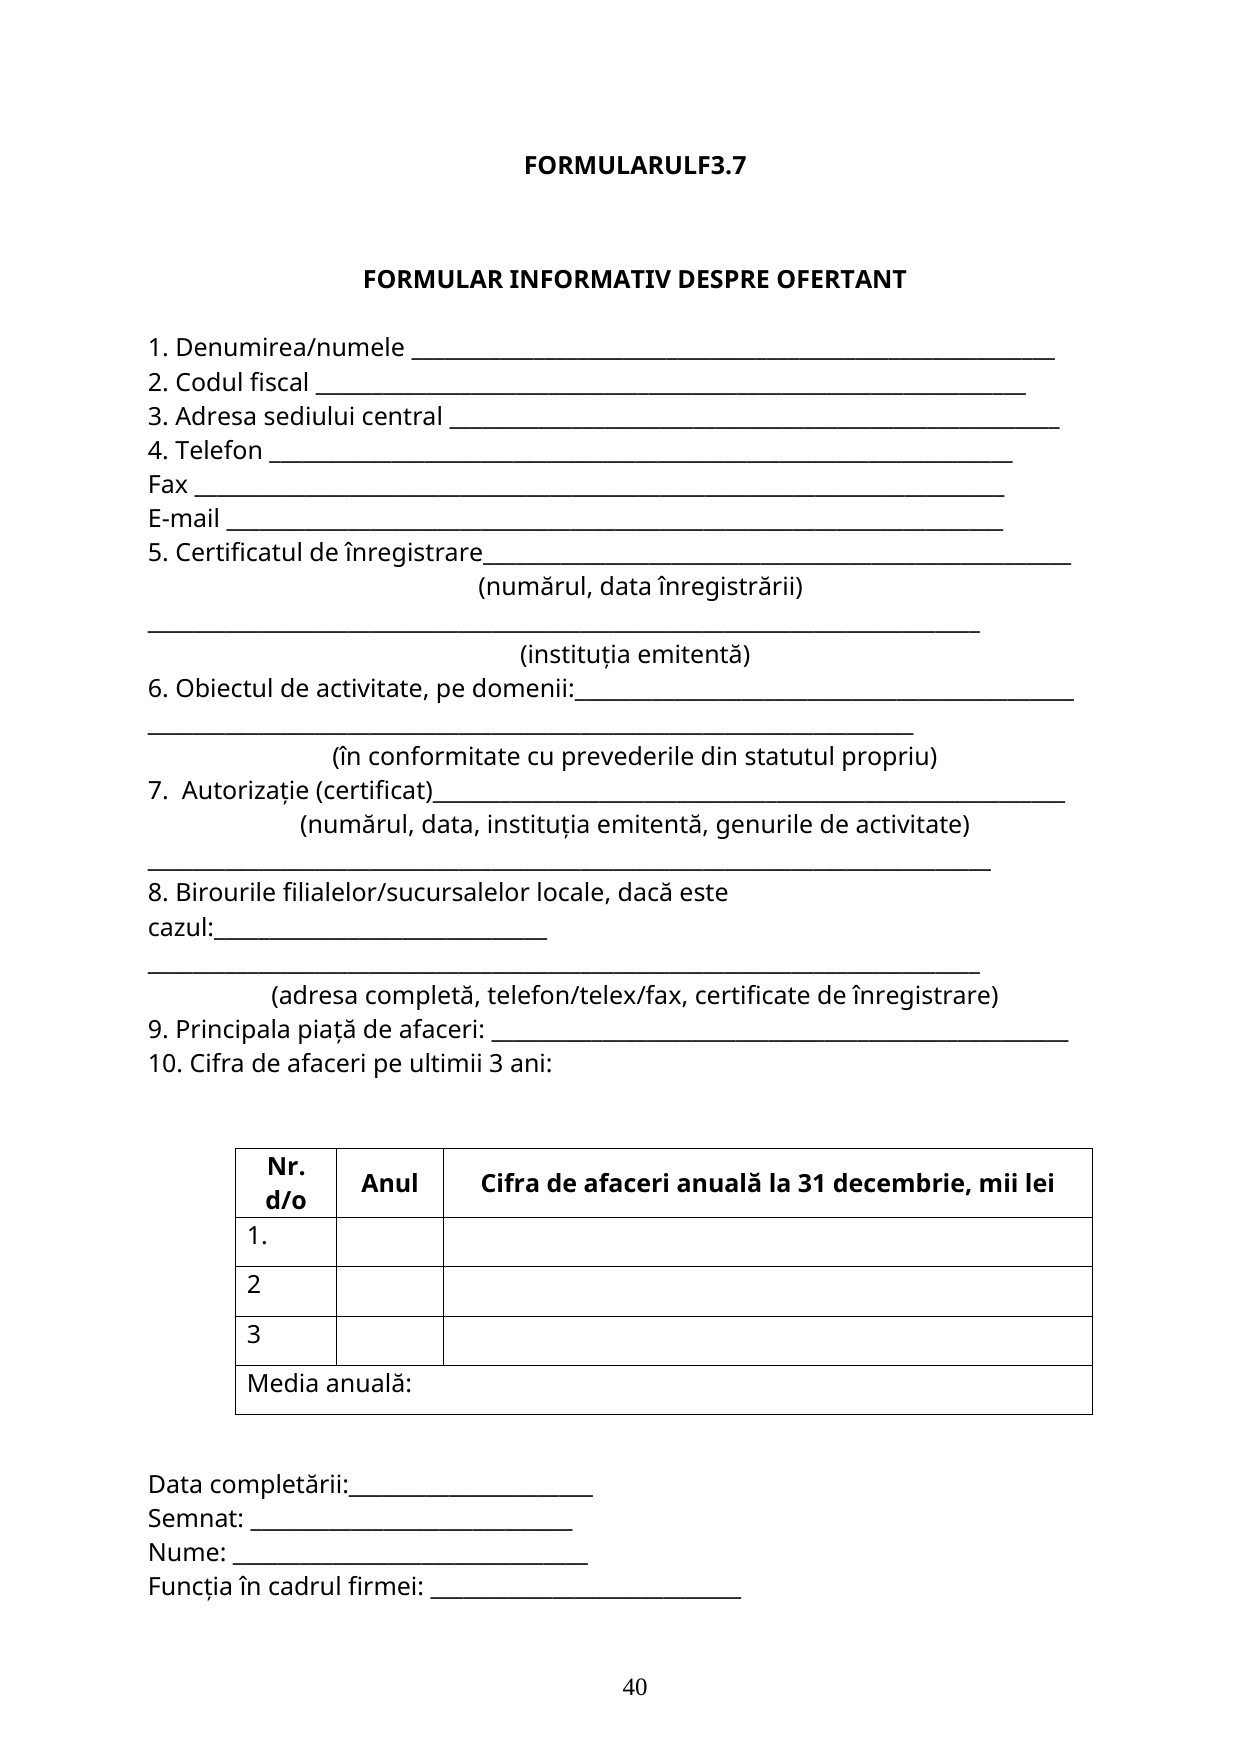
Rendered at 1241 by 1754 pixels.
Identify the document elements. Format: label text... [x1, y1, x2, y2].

table_cell 2 [236, 1267, 336, 1316]
text (în conformitate cu prevederile din statutul propriu) [148, 739, 1122, 773]
text E-mail ______________________________________________________________________ [148, 500, 1122, 534]
table_cell 1. [236, 1218, 336, 1266]
text (numărul, data, instituţia emitentă, genurile de activitate) [148, 807, 1122, 841]
text Nume: ________________________________ [148, 1534, 1122, 1568]
table_cell [337, 1317, 443, 1365]
table_cell [444, 1317, 1092, 1365]
text 2. Codul fiscal ________________________________________________________________ [148, 364, 1122, 398]
text 5. Certificatul de înregistrare_____________________________________________________ [148, 534, 1122, 568]
text Data completării:______________________ [148, 1466, 1122, 1500]
text (numărul, data înregistrării) [148, 568, 1122, 603]
table_cell [337, 1218, 443, 1266]
text _____________________________________________________________________ [148, 705, 1122, 739]
text FORMULAR INFORMATIV DESPRE OFERTANT [148, 262, 1122, 296]
text Fax _________________________________________________________________________ [148, 466, 1122, 500]
table_cell 3 [236, 1317, 336, 1365]
text ___________________________________________________________________________ [148, 603, 1122, 637]
text ____________________________________________________________________________ [148, 841, 1122, 875]
text 7. Autorizație (certificat)_________________________________________________________ [148, 773, 1122, 807]
text (instituţia emitentă) [148, 637, 1122, 671]
text 3. Adresa sediului central _______________________________________________________ [148, 398, 1122, 432]
table_header Cifra de afaceri anuală la 31 decembrie, mii lei [444, 1149, 1092, 1217]
table_header Anul [337, 1149, 443, 1217]
table_cell [337, 1267, 443, 1316]
text 10. Cifra de afaceri pe ultimii 3 ani: [148, 1045, 1122, 1079]
table_cell [444, 1267, 1092, 1316]
text 6. Obiectul de activitate, pe domenii:_____________________________________________ [148, 671, 1122, 705]
text FORMULARULF3.7 [148, 147, 1122, 181]
text 8. Birourile filialelor/sucursalelor locale, dacă este cazul:______________________________ [148, 875, 1122, 943]
table_cell Media anuală: [236, 1366, 1092, 1414]
text 4. Telefon ___________________________________________________________________ [148, 432, 1122, 466]
text Funcţia în cadrul firmei: ____________________________ [148, 1568, 1122, 1603]
text 9. Principala piaţă de afaceri: ____________________________________________________ [148, 1011, 1122, 1045]
text (adresa completă, telefon/telex/fax, certificate de înregistrare) [148, 977, 1122, 1011]
table_header Nr. d/o [236, 1149, 336, 1217]
text 1. Denumirea/numele __________________________________________________________ [148, 330, 1122, 364]
table_cell [444, 1218, 1092, 1266]
text ___________________________________________________________________________ [148, 943, 1122, 977]
text Semnat: _____________________________ [148, 1500, 1122, 1534]
